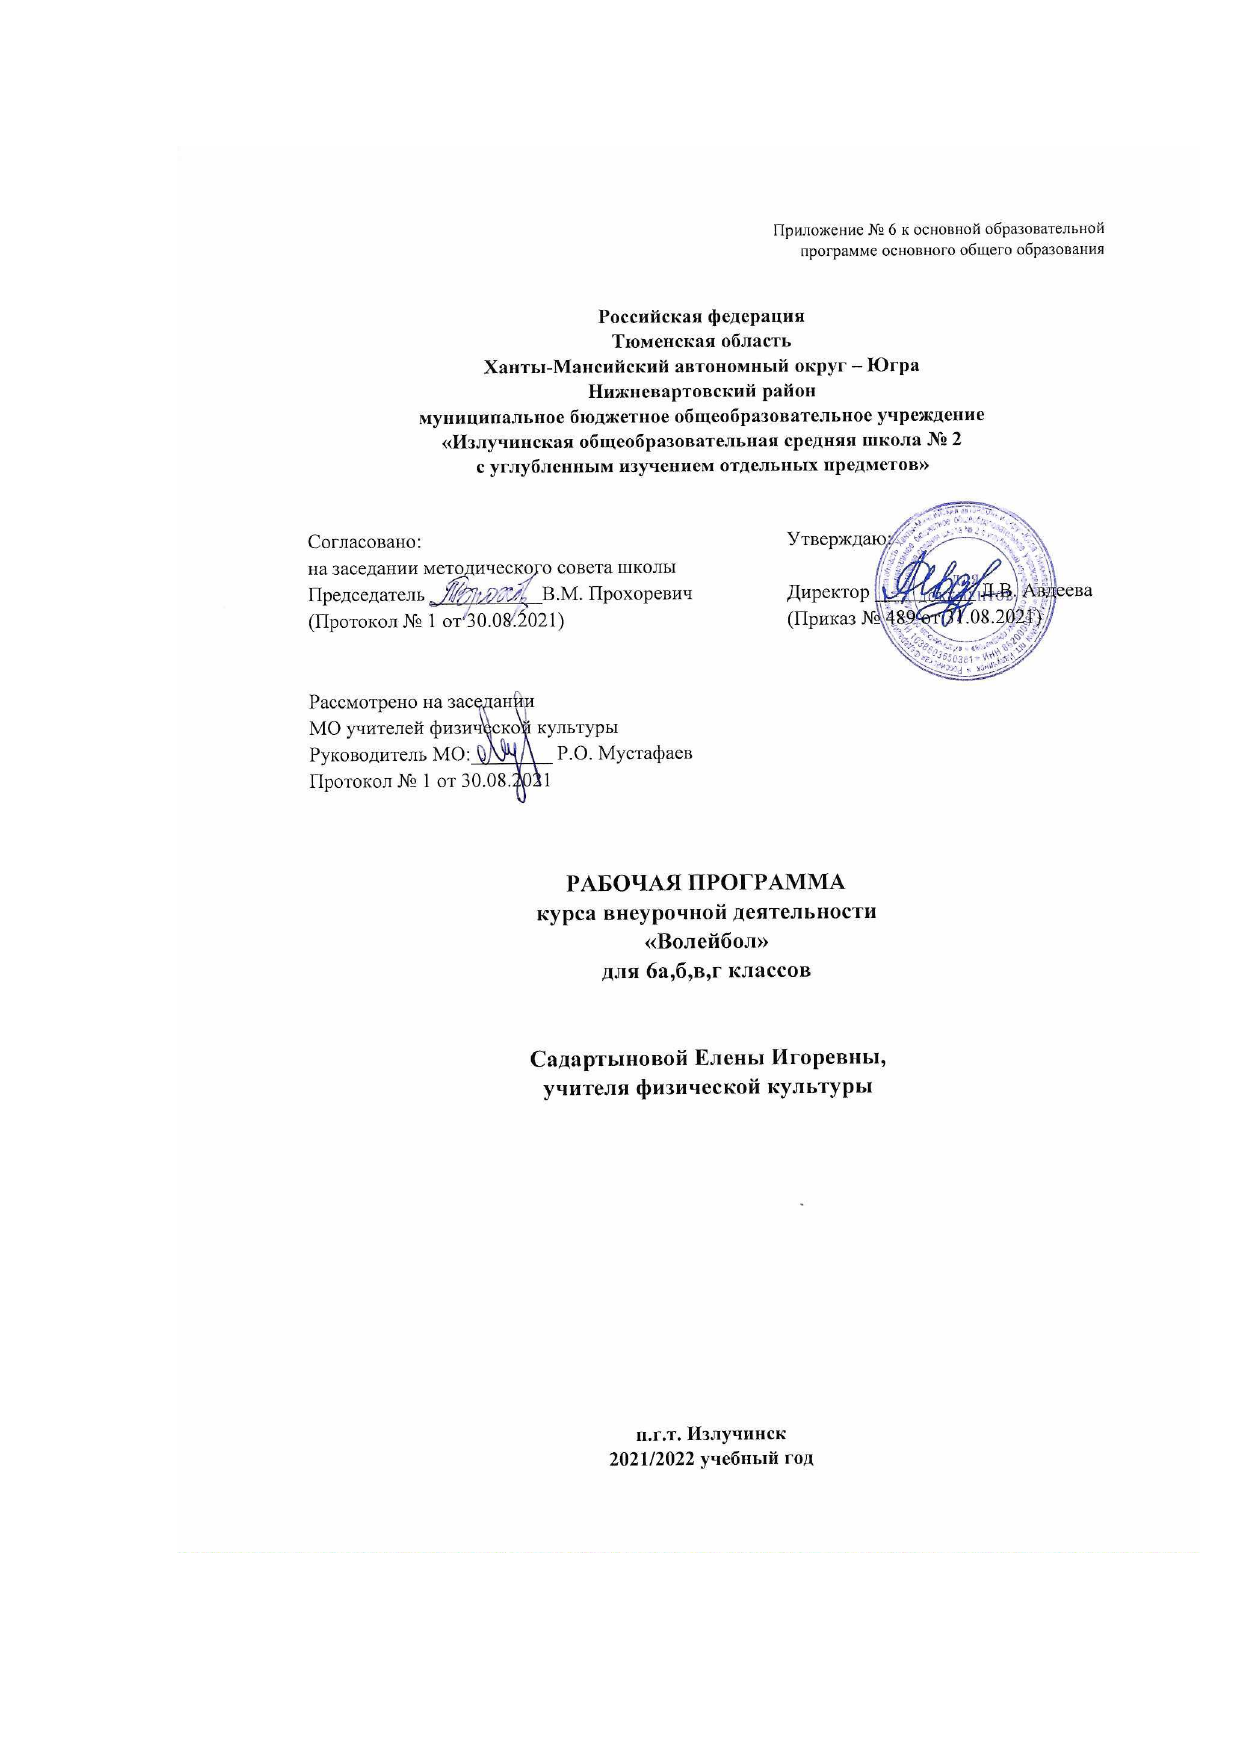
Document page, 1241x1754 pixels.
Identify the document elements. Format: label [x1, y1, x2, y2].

picture [177, 146, 1200, 1553]
